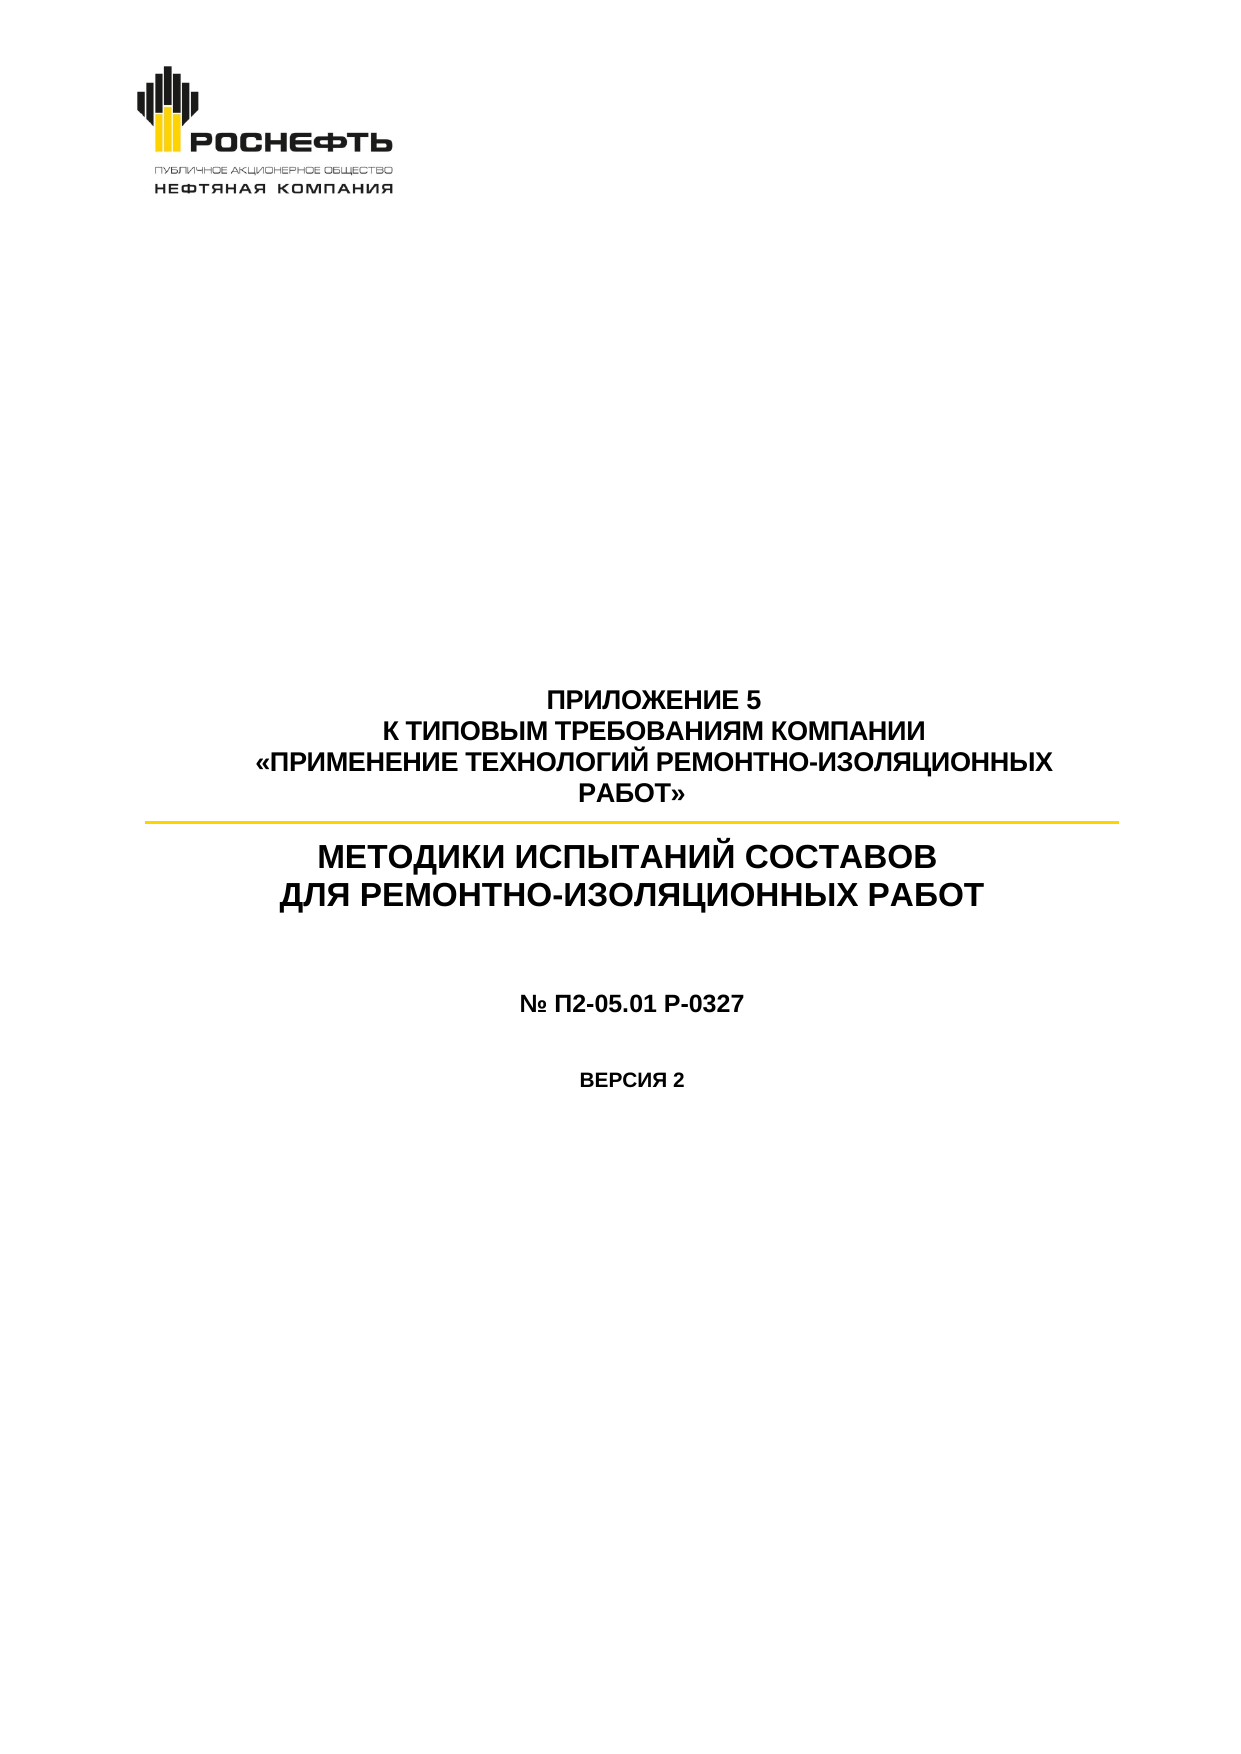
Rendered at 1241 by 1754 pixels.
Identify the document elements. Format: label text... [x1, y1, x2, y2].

text ВЕРСИЯ 2 [130, 1067, 1134, 1091]
text № П2-05.01 Р-0327 [130, 989, 1134, 1017]
table_header ПРИЛОЖЕНИЕ 5 К ТИПОВЫМ ТРЕБОВАНИЯМ КОМПАНИИ «ПРИМЕНЕНИЕ ТЕХНОЛОГИЙ РЕМОНТНО-ИЗОЛЯЦИОННЫХ РАБОТ» [145, 684, 1119, 821]
picture [129, 59, 400, 201]
list МЕТОДИКИ ИСПЫТАНИЙ СОСТАВОВ ДЛЯ ремонтно-изоляционных работ [130, 837, 1134, 914]
